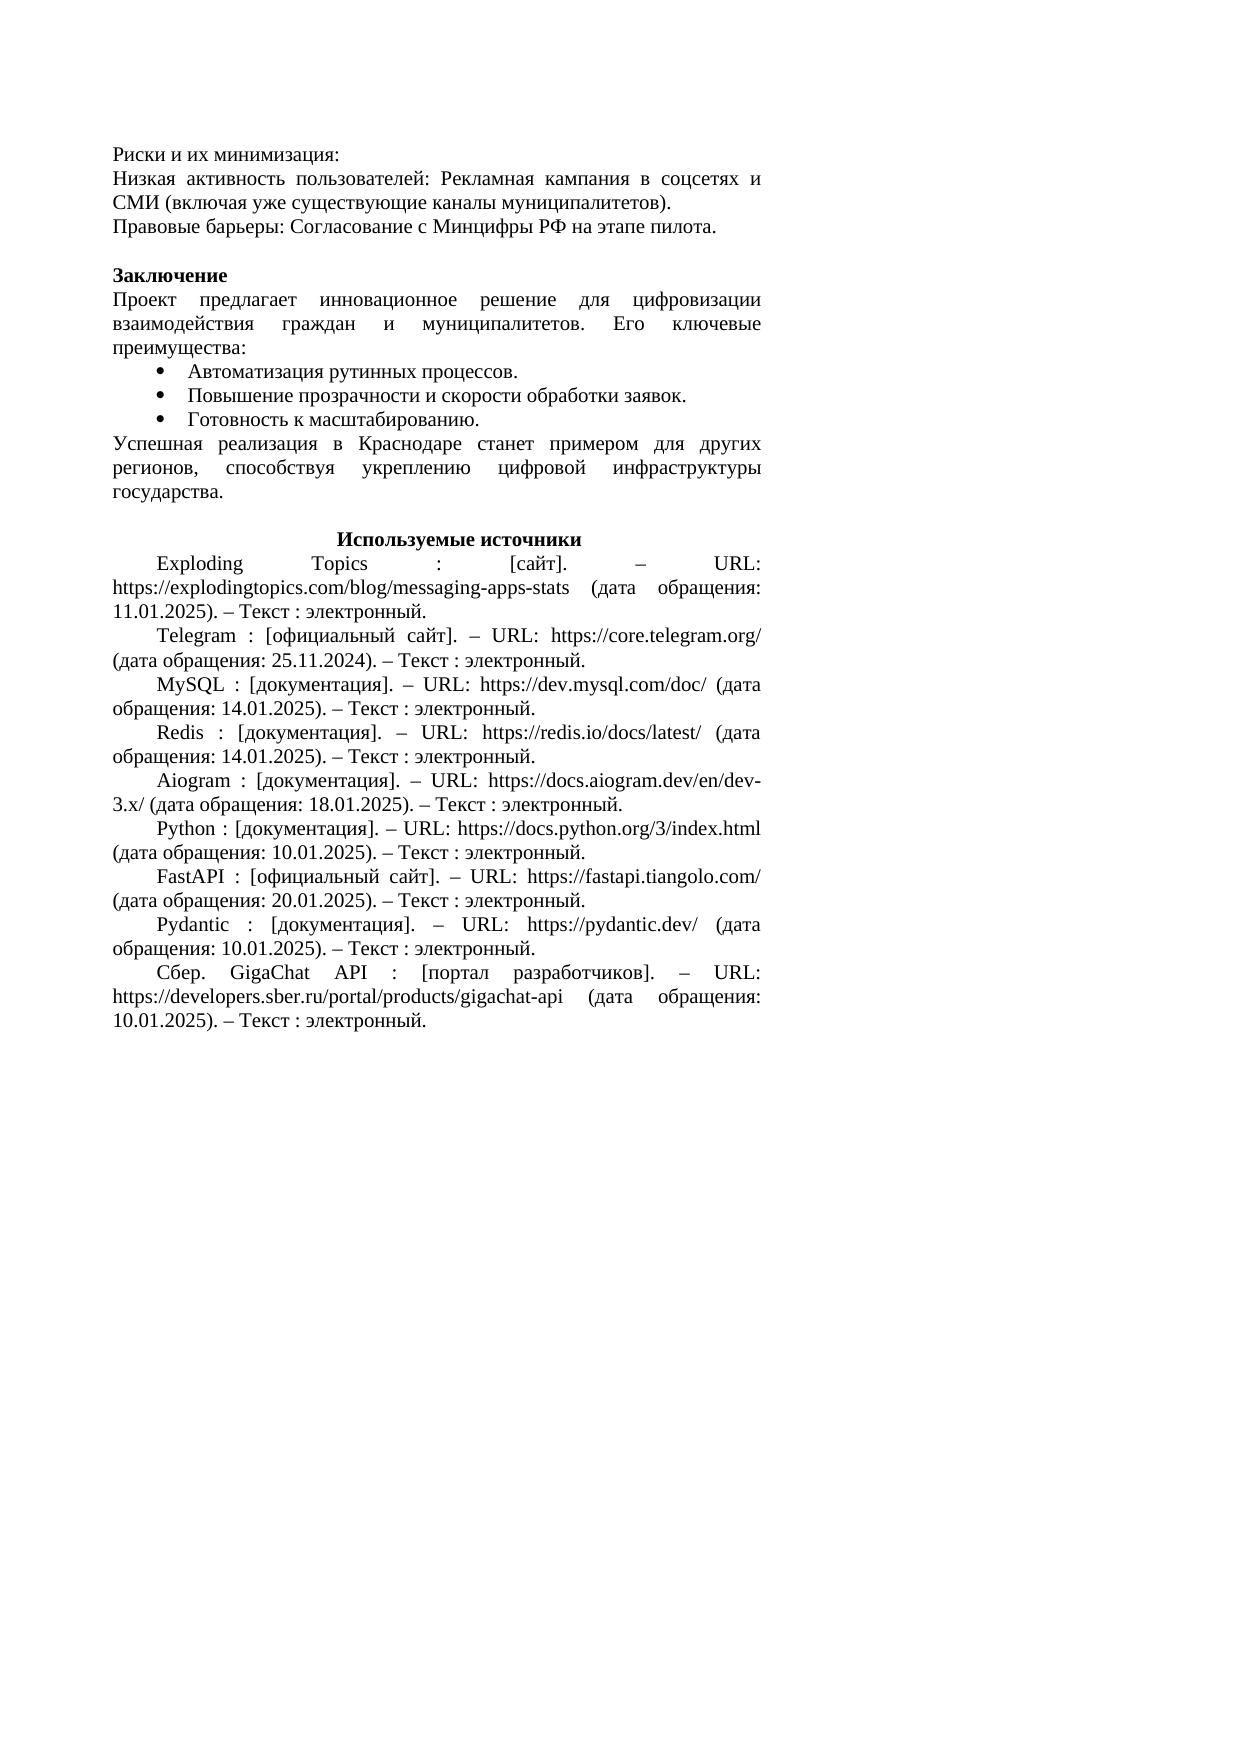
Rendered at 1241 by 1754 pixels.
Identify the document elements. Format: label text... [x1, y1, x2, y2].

text Заключение [112, 262, 762, 287]
text Telegram : [официальный сайт]. – URL: https://core.telegram.org/ (дата обращения: 25.11.2024). – Текст : электронный. [112, 623, 762, 672]
list Автоматизация рутинных процессов. [112, 359, 762, 383]
text Exploding Topics : [сайт]. – URL: https://explodingtopics.com/blog/messaging-apps-stats (дата обращения: 11.01.2025). – Текст : электронный. [112, 551, 762, 623]
text Python : [документация]. – URL: https://docs.python.org/3/index.html (дата обращения: 10.01.2025). – Текст : электронный. [112, 816, 762, 864]
list Повышение прозрачности и скорости обработки заявок. [112, 383, 762, 407]
text Риски и их минимизация: [112, 142, 762, 166]
text Сбер. GigaChat API : [портал разработчиков]. – URL: https://developers.sber.ru/portal/products/gigachat-api (дата обращения: 10.01.2025). – Текст : электронный. [112, 960, 762, 1032]
text Проект предлагает инновационное решение для цифровизации взаимодействия граждан и муниципалитетов. Его ключевые преимущества: [112, 287, 762, 359]
text FastAPI : [официальный сайт]. – URL: https://fastapi.tiangolo.com/ (дата обращения: 20.01.2025). – Текст : электронный. [112, 864, 762, 912]
text Redis : [документация]. – URL: https://redis.io/docs/latest/ (дата обращения: 14.01.2025). – Текст : электронный. [112, 720, 762, 768]
text Aiogram : [документация]. – URL: https://docs.aiogram.dev/en/dev-3.x/ (дата обращения: 18.01.2025). – Текст : электронный. [112, 768, 762, 816]
text Низкая активность пользователей: Рекламная кампания в соцсетях и СМИ (включая уже существующие каналы муниципалитетов). [112, 166, 762, 214]
text Pydantic : [документация]. – URL: https://pydantic.dev/ (дата обращения: 10.01.2025). – Текст : электронный. [112, 912, 762, 960]
text Используемые источники [112, 527, 762, 551]
text Успешная реализация в Краснодаре станет примером для других регионов, способствуя укреплению цифровой инфраструктуры государства. [112, 431, 762, 503]
list Готовность к масштабированию. [112, 407, 762, 431]
text MySQL : [документация]. – URL: https://dev.mysql.com/doc/ (дата обращения: 14.01.2025). – Текст : электронный. [112, 672, 762, 720]
text Правовые барьеры: Согласование с Минцифры РФ на этапе пилота. [112, 214, 762, 238]
